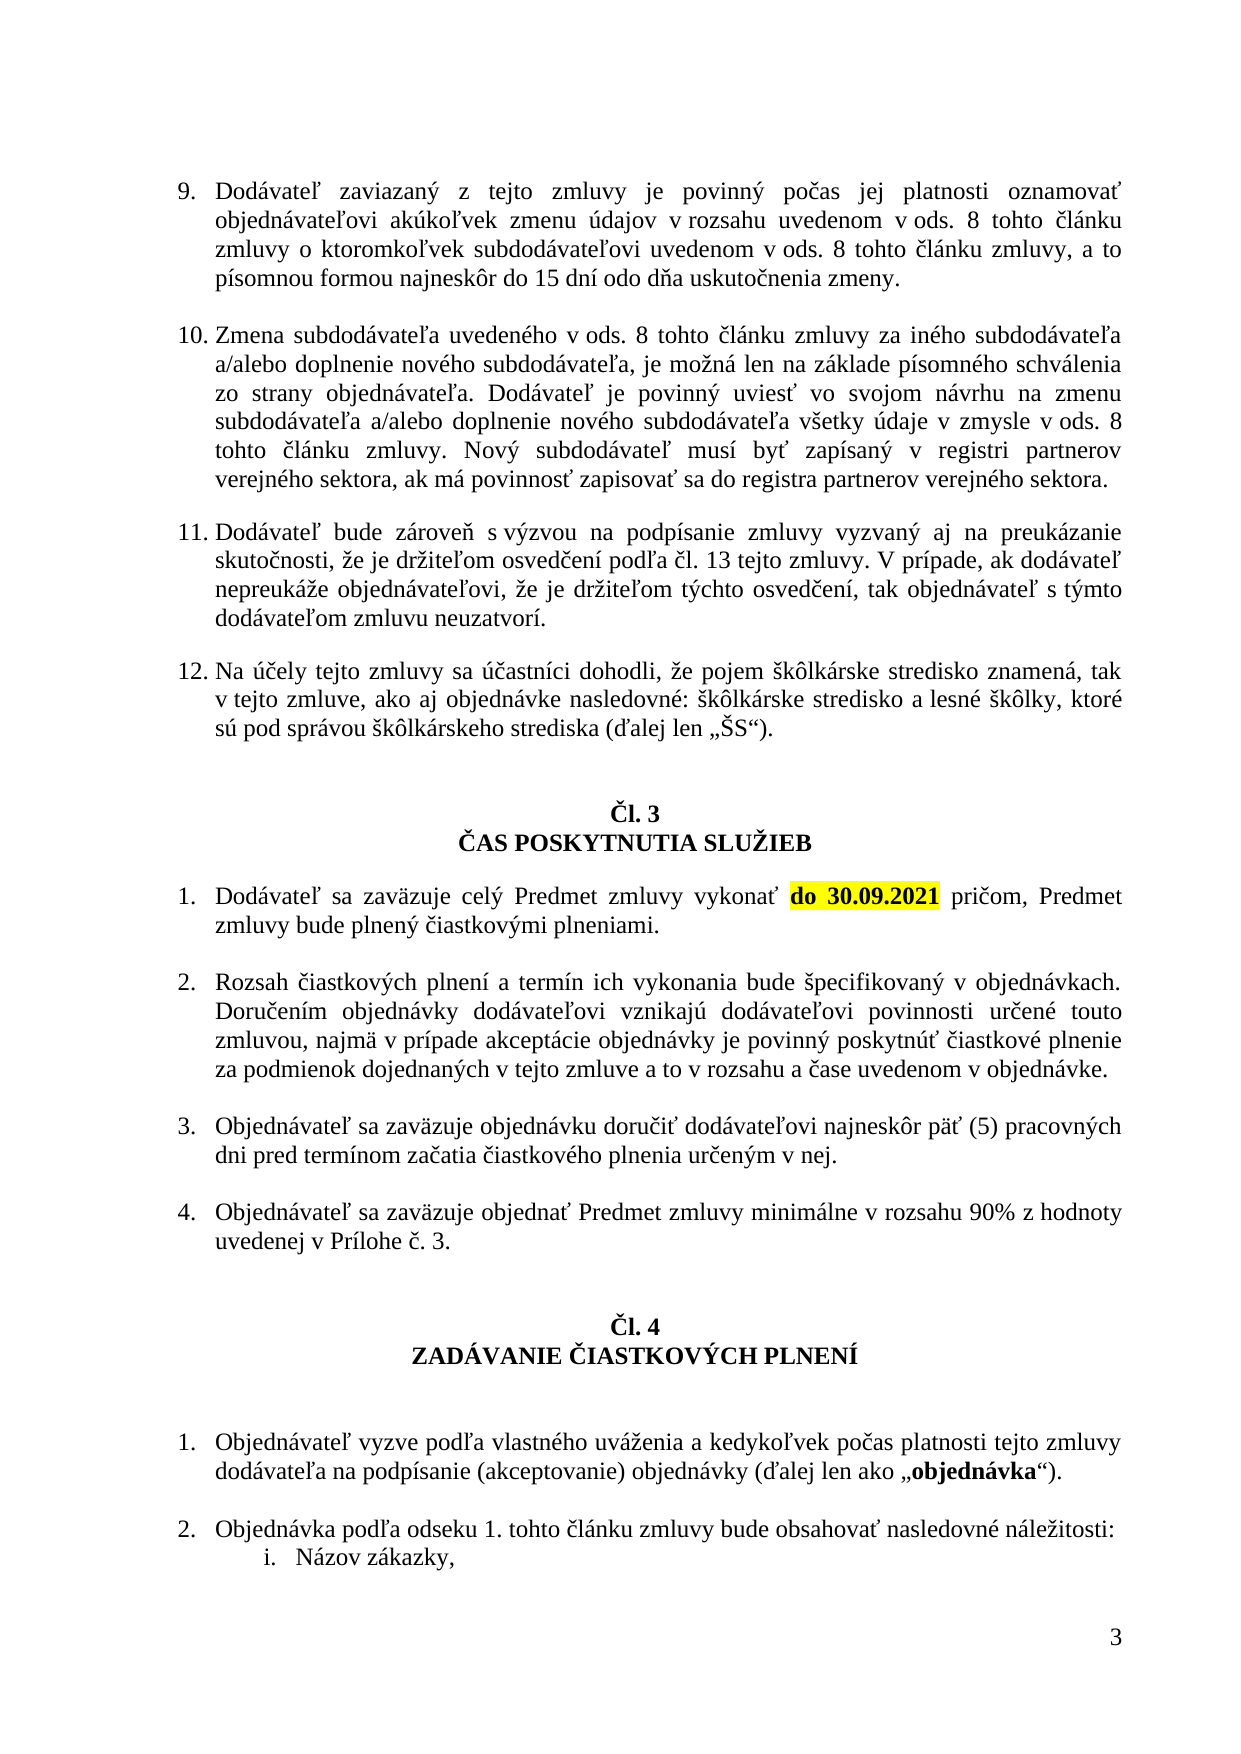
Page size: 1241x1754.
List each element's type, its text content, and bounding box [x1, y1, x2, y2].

list Zmena subdodávateľa uvedeného v ods. 8 tohto článku zmluvy za iného subdodávateľa a/alebo doplnenie nového subdodávateľa, je možná len na základe písomného schválenia zo strany objednávateľa. Dodávateľ je povinný uviesť vo svojom návrhu na zmenu subdodávateľa a/alebo doplnenie nového subdodávateľa všetky údaje v zmysle v ods. 8 tohto článku zmluvy. Nový subdodávateľ musí byť zapísaný v registri partnerov verejného sektora, ak má povinnosť zapisovať sa do registra partnerov verejného sektora. [177, 320, 1122, 493]
list Dodávateľ zaviazaný z tejto zmluvy je povinný počas jej platnosti oznamovať objednávateľovi akúkoľvek zmenu údajov v rozsahu uvedenom v ods. 8 tohto článku zmluvy o ktoromkoľvek subdodávateľovi uvedenom v ods. 8 tohto článku zmluvy, a to písomnou formou najneskôr do 15 dní odo dňa uskutočnenia zmeny. [177, 176, 1122, 291]
list Objednávateľ sa zaväzuje objednať Predmet zmluvy minimálne v rozsahu 90% z hodnoty uvedenej v Prílohe č. 3. [177, 1197, 1122, 1255]
list Názov zákazky, [277, 1542, 1122, 1571]
text ZADÁVANIE ČIASTKOVÝCH PLNENÍ [148, 1341, 1122, 1370]
list Dodávateľ bude zároveň s výzvou na podpísanie zmluvy vyzvaný aj na preukázanie skutočnosti, že je držiteľom osvedčení podľa čl. 13 tejto zmluvy. V prípade, ak dodávateľ nepreukáže objednávateľovi, že je držiteľom týchto osvedčení, tak objednávateľ s týmto dodávateľom zmluvu neuzatvorí. [177, 517, 1122, 632]
list Objednávka podľa odseku 1. tohto článku zmluvy bude obsahovať nasledovné náležitosti: [177, 1514, 1122, 1542]
list Na účely tejto zmluvy sa účastníci dohodli, že pojem škôlkárske stredisko znamená, tak v tejto zmluve, ako aj objednávke nasledovné: škôlkárske stredisko a lesné škôlky, ktoré sú pod správou škôlkárskeho strediska (ďalej len „ŠS“). [177, 656, 1122, 742]
text Čl. 4 [148, 1312, 1122, 1341]
subtitle Čl. 3 [148, 799, 1122, 828]
list Rozsah čiastkových plnení a termín ich vykonania bude špecifikovaný v objednávkach. Doručením objednávky dodávateľovi vznikajú dodávateľovi povinnosti určené touto zmluvou, najmä v prípade akceptácie objednávky je povinný poskytnúť čiastkové plnenie za podmienok dojednaných v tejto zmluve a to v rozsahu a čase uvedenom v objednávke. [177, 967, 1122, 1082]
list Objednávateľ sa zaväzuje objednávku doručiť dodávateľovi najneskôr päť (5) pracovných dni pred termínom začatia čiastkového plnenia určeným v nej. [177, 1111, 1122, 1169]
list Objednávateľ vyzve podľa vlastného uváženia a kedykoľvek počas platnosti tejto zmluvy dodávateľa na podpísanie (akceptovanie) objednávky (ďalej len ako „objednávka“). [177, 1427, 1122, 1485]
text ČAS POSKYTNUTIA SLUŽIEB [148, 828, 1122, 857]
list Dodávateľ sa zaväzuje celý Predmet zmluvy vykonať do 30.09.2021 pričom, Predmet zmluvy bude plnený čiastkovými plneniami. [177, 881, 1122, 939]
